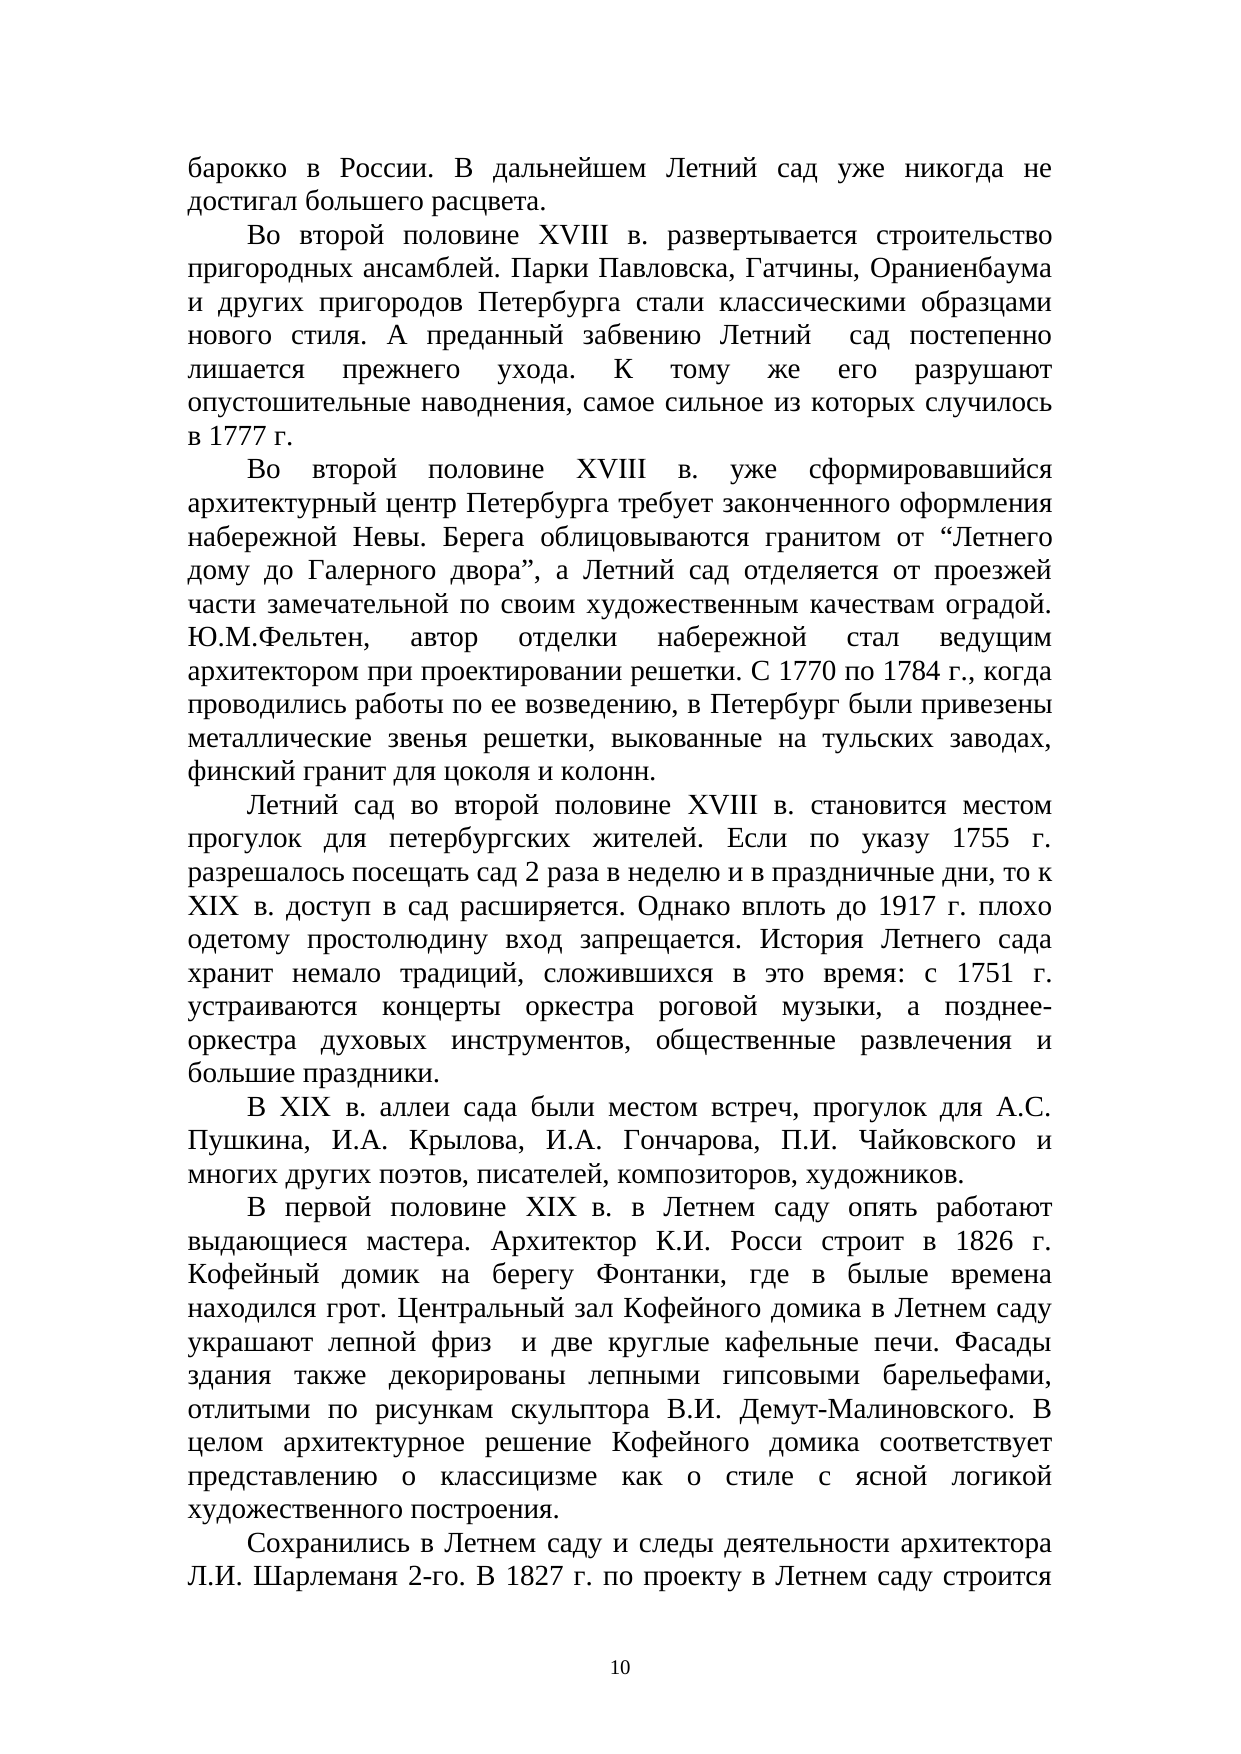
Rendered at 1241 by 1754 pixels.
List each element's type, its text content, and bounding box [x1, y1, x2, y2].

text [187, 150, 1053, 217]
text В в. аллеи сада были местом встреч, прогулок для А.С. Пушкина, И.А. Крылова, И.А. Гончарова, П.И. Чайковского и многих других поэтов, писателей, композиторов, художников. [187, 1089, 1053, 1190]
text В первой половине в. в Летнем саду опять работают выдающиеся мастера. Архитектор К.И. Росси строит в 1826 г. Кофейный домик на берегу Фонтанки, где в былые времена находился грот. Центральный зал Кофейного домика в Летнем саду украшают лепной фриз и две круглые кафельные печи. Фасады здания также декорированы лепными гипсовыми барельефами, отлитыми по рисункам скульптора В.И. Демут-Малиновского. В целом архитектурное решение Кофейного домика соответствует представлению о классицизме как о стиле с ясной логикой художественного построения. [187, 1190, 1053, 1525]
text Во второй половине V в. уже сформировавшийся архитектурный центр Петербурга требует законченного оформления набережной Невы. Берега облицовываются гранитом от “Летнего дому до Галерного двора”, а Летний сад отделяется от проезжей части замечательной по своим художественным качествам оградой. Ю.М.Фельтен, автор отделки набережной стал ведущим архитектором при проектировании решетки. С 1770 по 1784 г., когда проводились работы по ее возведению, в Петербург были привезены металлические звенья решетки, выкованные на тульских заводах, финский гранит для цоколя и колонн. [187, 452, 1053, 787]
text Летний сад во второй половине V в. становится местом прогулок для петербургских жителей. Если по указу 1755 г. разрешалось посещать сад 2 раза в неделю и в праздничные дни, то к в. доступ в сад расширяется. Однако вплоть до 1917 г. плохо одетому простолюдину вход запрещается. История Летнего сада хранит немало традиций, сложившихся в это время: с 1751 г. устраиваются концерты оркестра роговой музыки, а позднее- оркестра духовых инструментов, общественные развлечения и большие праздники. [187, 787, 1053, 1089]
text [187, 1525, 1053, 1592]
text Во второй половине V в. развертывается строительство пригородных ансамблей. Парки Павловска, Гатчины, Ораниенбаума и других пригородов Петербурга стали классическими образцами нового стиля. А преданный забвению Летний сад постепенно лишается прежнего ухода. К тому же его разрушают опустошительные наводнения, самое сильное из которых случилось в 1777 г. [187, 217, 1053, 452]
